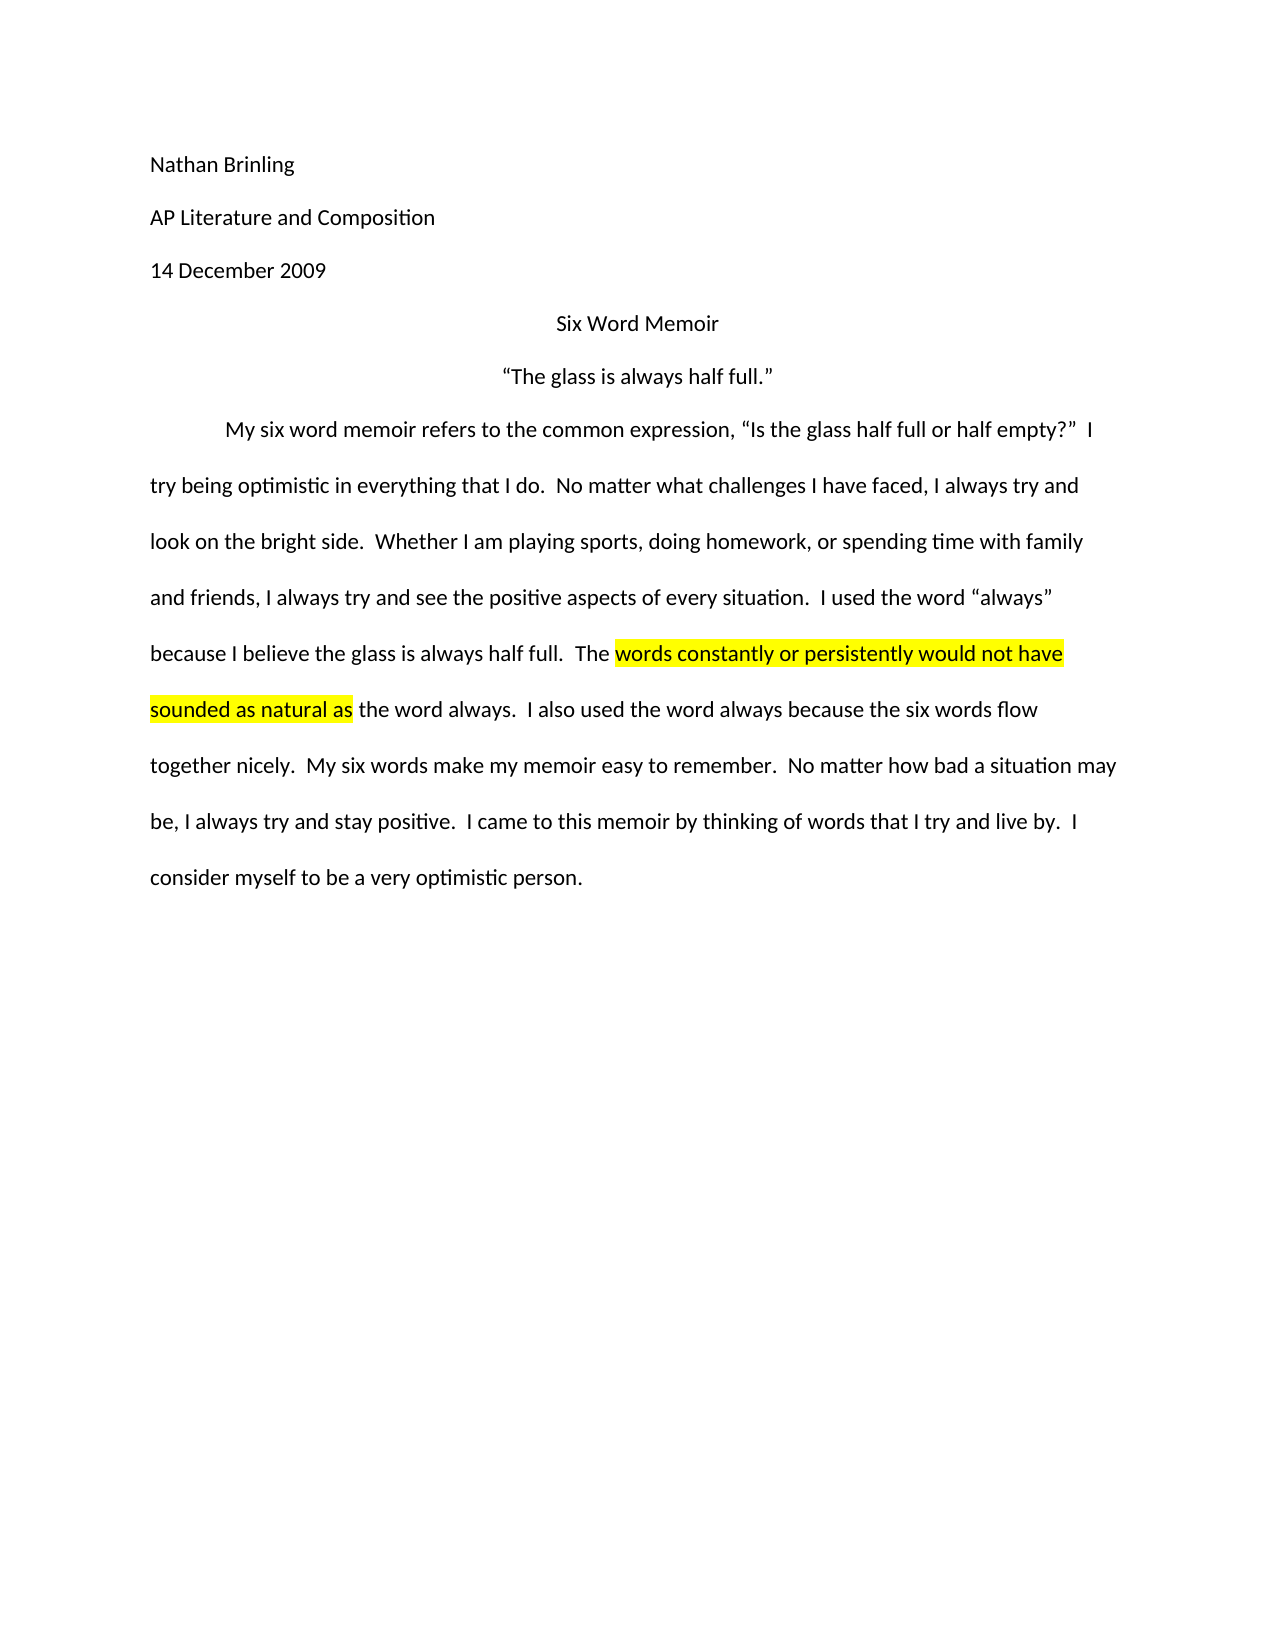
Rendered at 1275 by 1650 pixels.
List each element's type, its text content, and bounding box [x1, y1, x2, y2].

text My six word memoir refers to the common expression, “Is the glass half full or half empty?” I try being optimistic in everything that I do. No matter what challenges I have faced, I always try and look on the bright side. Whether I am playing sports, doing homework, or spending time with family and friends, I always try and see the positive aspects of every situation. I used the word “always” because I believe the glass is always half full. The words constantly or persistently would not have sounded as natural as the word always. I also used the word always because the six words flow together nicely. My six words make my memoir easy to remember. No matter how bad a situation may be, I always try and stay positive. I came to this memoir by thinking of words that I try and live by. I consider myself to be a very optimistic person. [150, 415, 1125, 891]
text AP Literature and Composition [150, 203, 1125, 231]
text Six Word Memoir [150, 309, 1125, 337]
text “The glass is always half full.” [150, 362, 1125, 390]
text 14 December 2009 [150, 256, 1125, 284]
text Nathan Brinling [150, 150, 1125, 178]
